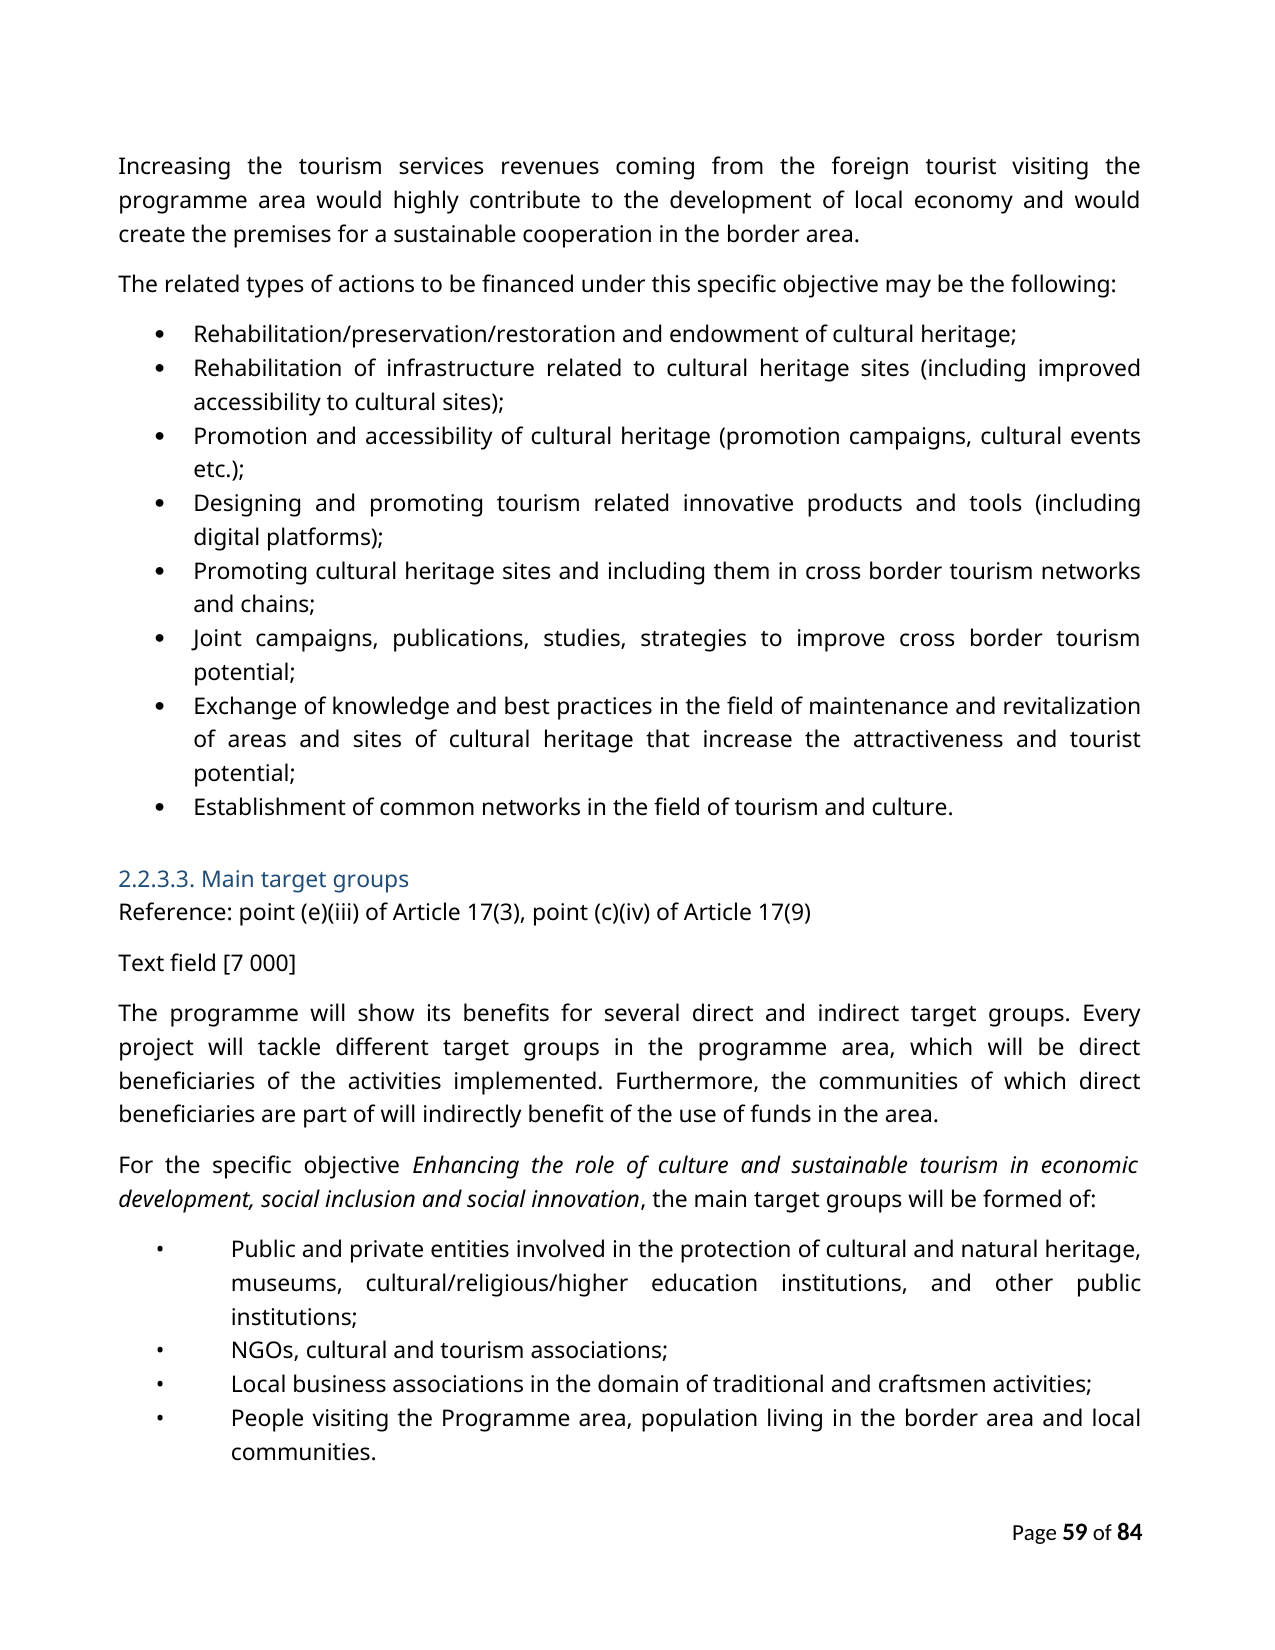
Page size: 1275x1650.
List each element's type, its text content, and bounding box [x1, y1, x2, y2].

list People visiting the Programme area, population living in the border area and local communities. [156, 1402, 1142, 1467]
list Promotion and accessibility of cultural heritage (promotion campaigns, cultural events etc.); [156, 419, 1142, 484]
text Text field [7 000] [118, 947, 1142, 978]
list Rehabilitation of infrastructure related to cultural heritage sites (including improved accessibility to cultural sites); [156, 352, 1142, 417]
list Joint campaigns, publications, studies, strategies to improve cross border tourism potential; [156, 622, 1142, 687]
list Rehabilitation/preservation/restoration and endowment of cultural heritage; [156, 318, 1142, 349]
list Local business associations in the domain of traditional and craftsmen activities; [156, 1368, 1142, 1399]
text The related types of actions to be financed under this specific objective may be the following: [118, 268, 1142, 299]
list Exchange of knowledge and best practices in the field of maintenance and revitalization of areas and sites of cultural heritage that increase the attractiveness and tourist potential; [156, 689, 1142, 788]
list NGOs, cultural and tourism associations; [156, 1334, 1142, 1365]
subtitle 2.2.3.3. Main target groups [118, 862, 1142, 894]
list Establishment of common networks in the field of tourism and culture. [156, 791, 1142, 822]
list Public and private entities involved in the protection of cultural and natural heritage, museums, cultural/religious/higher education institutions, and other public institutions; [156, 1233, 1142, 1332]
list Designing and promoting tourism related innovative products and tools (including digital platforms); [156, 487, 1142, 552]
text The programme will show its benefits for several direct and indirect target groups. Every project will tackle different target groups in the programme area, which will be direct beneficiaries of the activities implemented. Furthermore, the communities of which direct beneficiaries are part of will indirectly benefit of the use of funds in the area. [118, 997, 1142, 1129]
list Promoting cultural heritage sites and including them in cross border tourism networks and chains; [156, 554, 1142, 619]
text Increasing the tourism services revenues coming from the foreign tourist visiting the programme area would highly contribute to the development of local economy and would create the premises for a sustainable cooperation in the border area. [118, 150, 1142, 249]
text For the specific objective Enhancing the role of culture and sustainable tourism in economic development, social inclusion and social innovation, the main target groups will be formed of: [118, 1149, 1142, 1214]
text Reference: point (e)(iii) of Article 17(3), point (c)(iv) of Article 17(9) [118, 896, 1142, 927]
